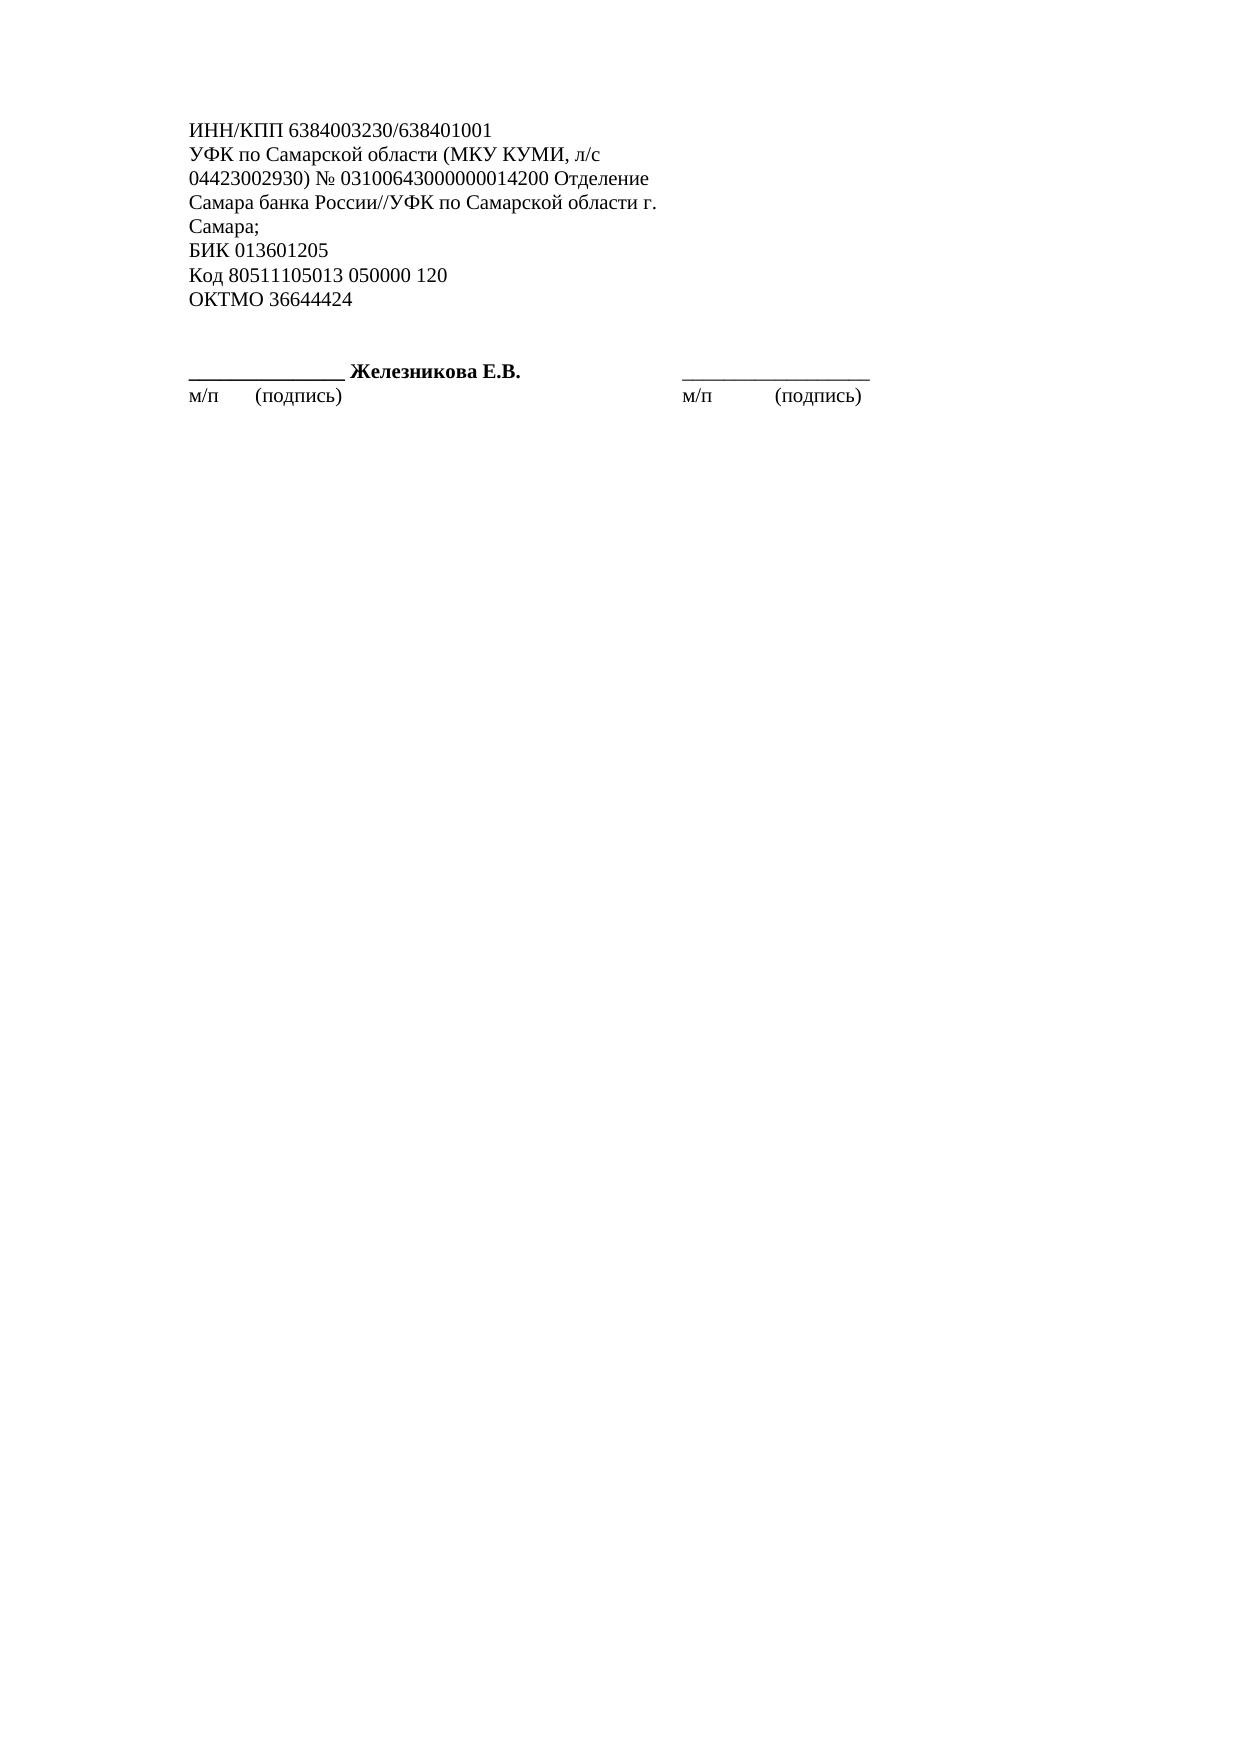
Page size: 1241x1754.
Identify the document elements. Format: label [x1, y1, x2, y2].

table_cell [671, 118, 1192, 407]
table_cell [177, 118, 671, 407]
